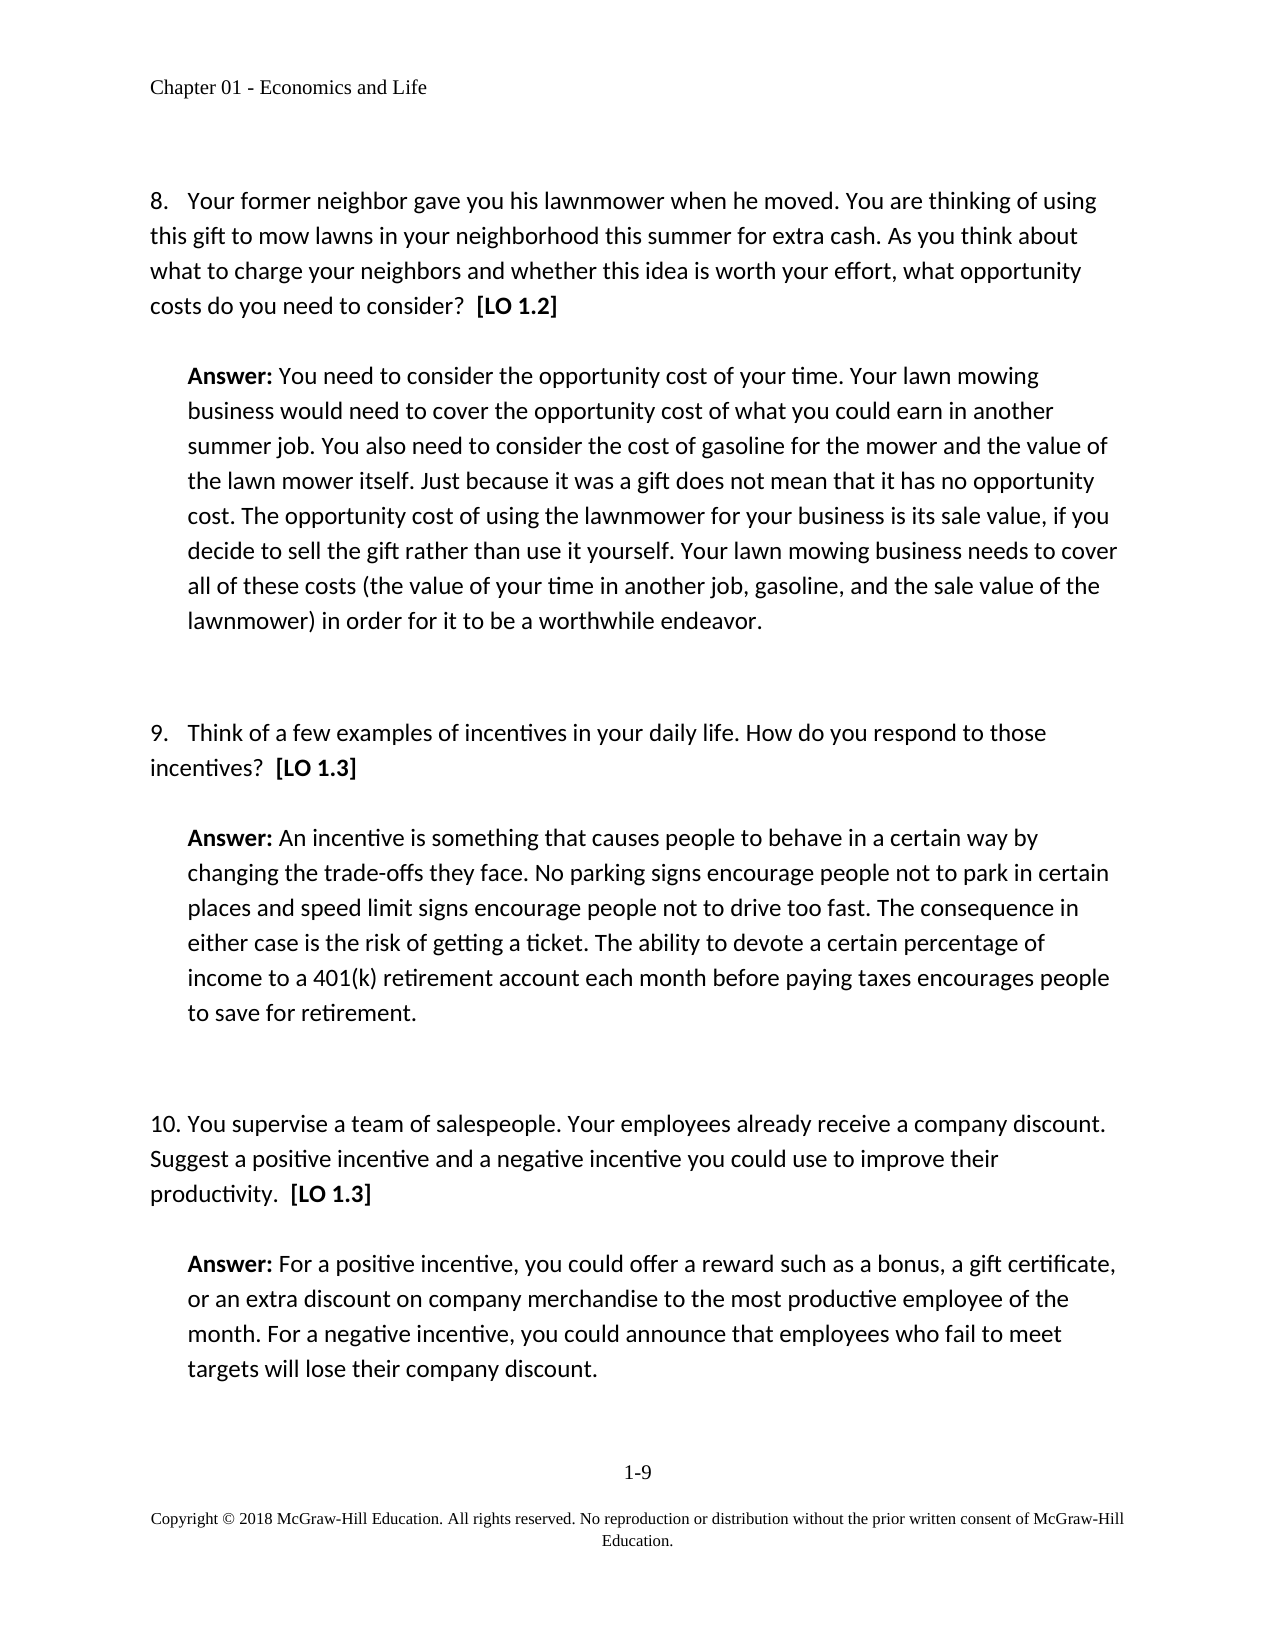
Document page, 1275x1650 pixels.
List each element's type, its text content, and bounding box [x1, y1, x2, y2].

list Answer: You need to consider the opportunity cost of your time. Your lawn mowing business would need to cover the opportunity cost of what you could earn in another summer job. You also need to consider the cost of gasoline for the mower and the value of the lawn mower itself. Just because it was a gift does not mean that it has no opportunity cost. The opportunity cost of using the lawnmower for your business is its sale value, if you decide to sell the gift rather than use it yourself. Your lawn mowing business needs to cover all of these costs (the value of your time in another job, gasoline, and the sale value of the lawnmower) in order for it to be a worthwhile endeavor. [187, 360, 1125, 636]
list Answer: For a positive incentive, you could offer a reward such as a bonus, a gift certificate, or an extra discount on company merchandise to the most productive employee of the month. For a negative incentive, you could announce that employees who fail to meet targets will lose their company discount. [187, 1248, 1125, 1384]
list Your former neighbor gave you his lawnmower when he moved. You are thinking of using this gift to mow lawns in your neighborhood this summer for extra cash. As you think about what to charge your neighbors and whether this idea is worth your effort, what opportunity costs do you need to consider? [LO 1.2] [150, 185, 1125, 321]
list Think of a few examples of incentives in your daily life. How do you respond to those incentives? [LO 1.3] [150, 717, 1125, 782]
list Answer: An incentive is something that causes people to behave in a certain way by changing the trade-offs they face. No parking signs encourage people not to park in certain places and speed limit signs encourage people not to drive too fast. The consequence in either case is the risk of getting a ticket. The ability to devote a certain percentage of income to a 401(k) retirement account each month before paying taxes encourages people to save for retirement. [187, 822, 1125, 1027]
list You supervise a team of salespeople. Your employees already receive a company discount. Suggest a positive incentive and a negative incentive you could use to improve their productivity. [LO 1.3] [150, 1108, 1125, 1209]
